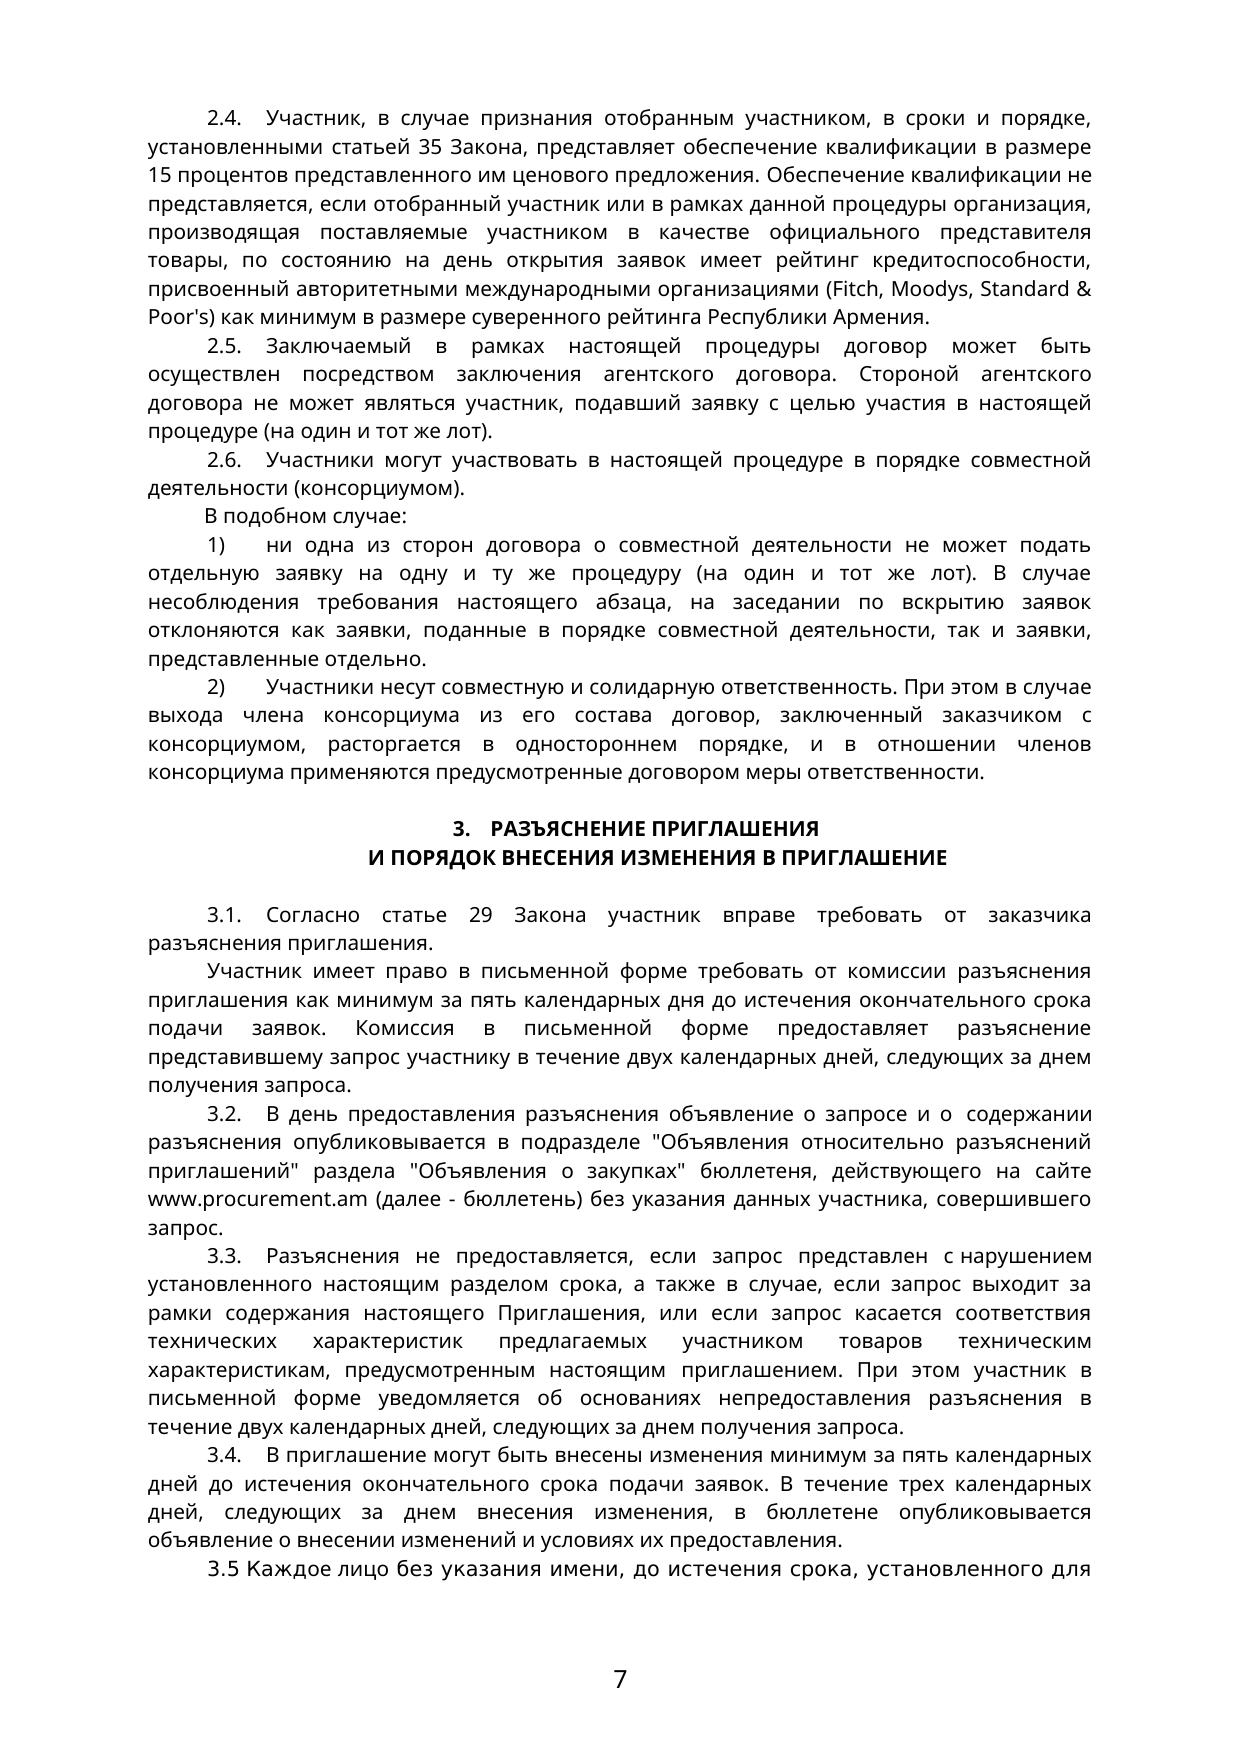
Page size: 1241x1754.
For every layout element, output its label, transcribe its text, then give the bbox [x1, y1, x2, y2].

text 3.1. Согласно статье 29 Закона участник вправе требовать от заказчика разъяснения приглашения. [148, 900, 1092, 957]
text 3.4. В приглашение могут быть внесены изменения минимум за пять календарных дней до истечения окончательного срока подачи заявок. В течение трех календарных дней, следующих за днем внесения изменения, в бюллетене опубликовывается объявление о внесении изменений и условиях их предоставления. [148, 1440, 1092, 1554]
text 3.2. В день предоставления разъяснения объявление о запросе и о содержании разъяснения опубликовывается в подразделе "Объявления относительно разъяснений приглашений" раздела "Объявления о закупках" бюллетеня, действующего на сайте www.procurement.am (далее - бюллетень) без указания данных участника, совершившего запрос. [148, 1099, 1092, 1241]
text 2.5. Заключаемый в рамках настоящей процедуры договор может быть осуществлен посредством заключения агентского договора. Стороной агентского договора не может являться участник, подавший заявку с целью участия в настоящей процедуре (на один и тот же лот). [148, 331, 1092, 445]
text 2.6. Участники могут участвовать в настоящей процедуре в порядке совместной деятельности (консорциумом). [148, 445, 1092, 502]
text В подобном случае: [148, 502, 1092, 530]
list РАЗЪЯСНЕНИЕ ПРИГЛАШЕНИЯ И ПОРЯДОК ВНЕСЕНИЯ ИЗМЕНЕНИЯ В ПРИГЛАШЕНИЕ [185, 814, 1092, 871]
text 1) ни одна из сторон договора о совместной деятельности не может подать отдельную заявку на одну и ту же процедуру (на один и тот же лот). В случае несоблюдения требования настоящего абзаца, на заседании по вскрытию заявок отклоняются как заявки, поданные в порядке совместной деятельности, так и заявки, представленные отдельно. [148, 530, 1092, 672]
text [148, 1554, 1092, 1582]
text 2.4. Участник, в случае признания отобранным участником, в сроки и порядке, установленными статьей 35 Закона, представляет обеспечение квалификации в размере 15 процентов представленного им ценового предложения. Обеспечение квалификации не представляется, если отобранный участник или в рамках данной процедуры организация, производящая поставляемые участником в качестве официального представителя товары, по состоянию на день открытия заявок имеет рейтинг кредитоспособности, присвоенный авторитетными международными организациями (Fitch, Moodys, Standard & Poor's) как минимум в размере суверенного рейтинга Республики Армения. [148, 103, 1092, 331]
text 2) Участники несут совместную и солидарную ответственность. При этом в случае выхода члена консорциума из его состава договор, заключенный заказчиком с консорциумом, расторгается в одностороннем порядке, и в отношении членов консорциума применяются предусмотренные договором меры ответственности. [148, 672, 1092, 786]
text 3.3. Разъяснения не предоставляется, если запрос представлен с нарушением установленного настоящим разделом срока, а также в случае, если запрос выходит за рамки содержания настоящего Приглашения, или если запрос касается соответствия технических характеристик предлагаемых участником товаров техническим характеристикам, предусмотренным настоящим приглашением. При этом участник в письменной форме уведомляется об основаниях непредоставления разъяснения в течение двух календарных дней, следующих за днем получения запроса. [148, 1241, 1092, 1440]
text Участник имеет право в письменной форме требовать от комиссии разъяснения приглашения как минимум за пять календарных дня до истечения окончательного срока подачи заявок. Комиссия в письменной форме предоставляет разъяснение представившему запрос участнику в течение двух календарных дней, следующих за днем получения запроса. [148, 957, 1092, 1099]
